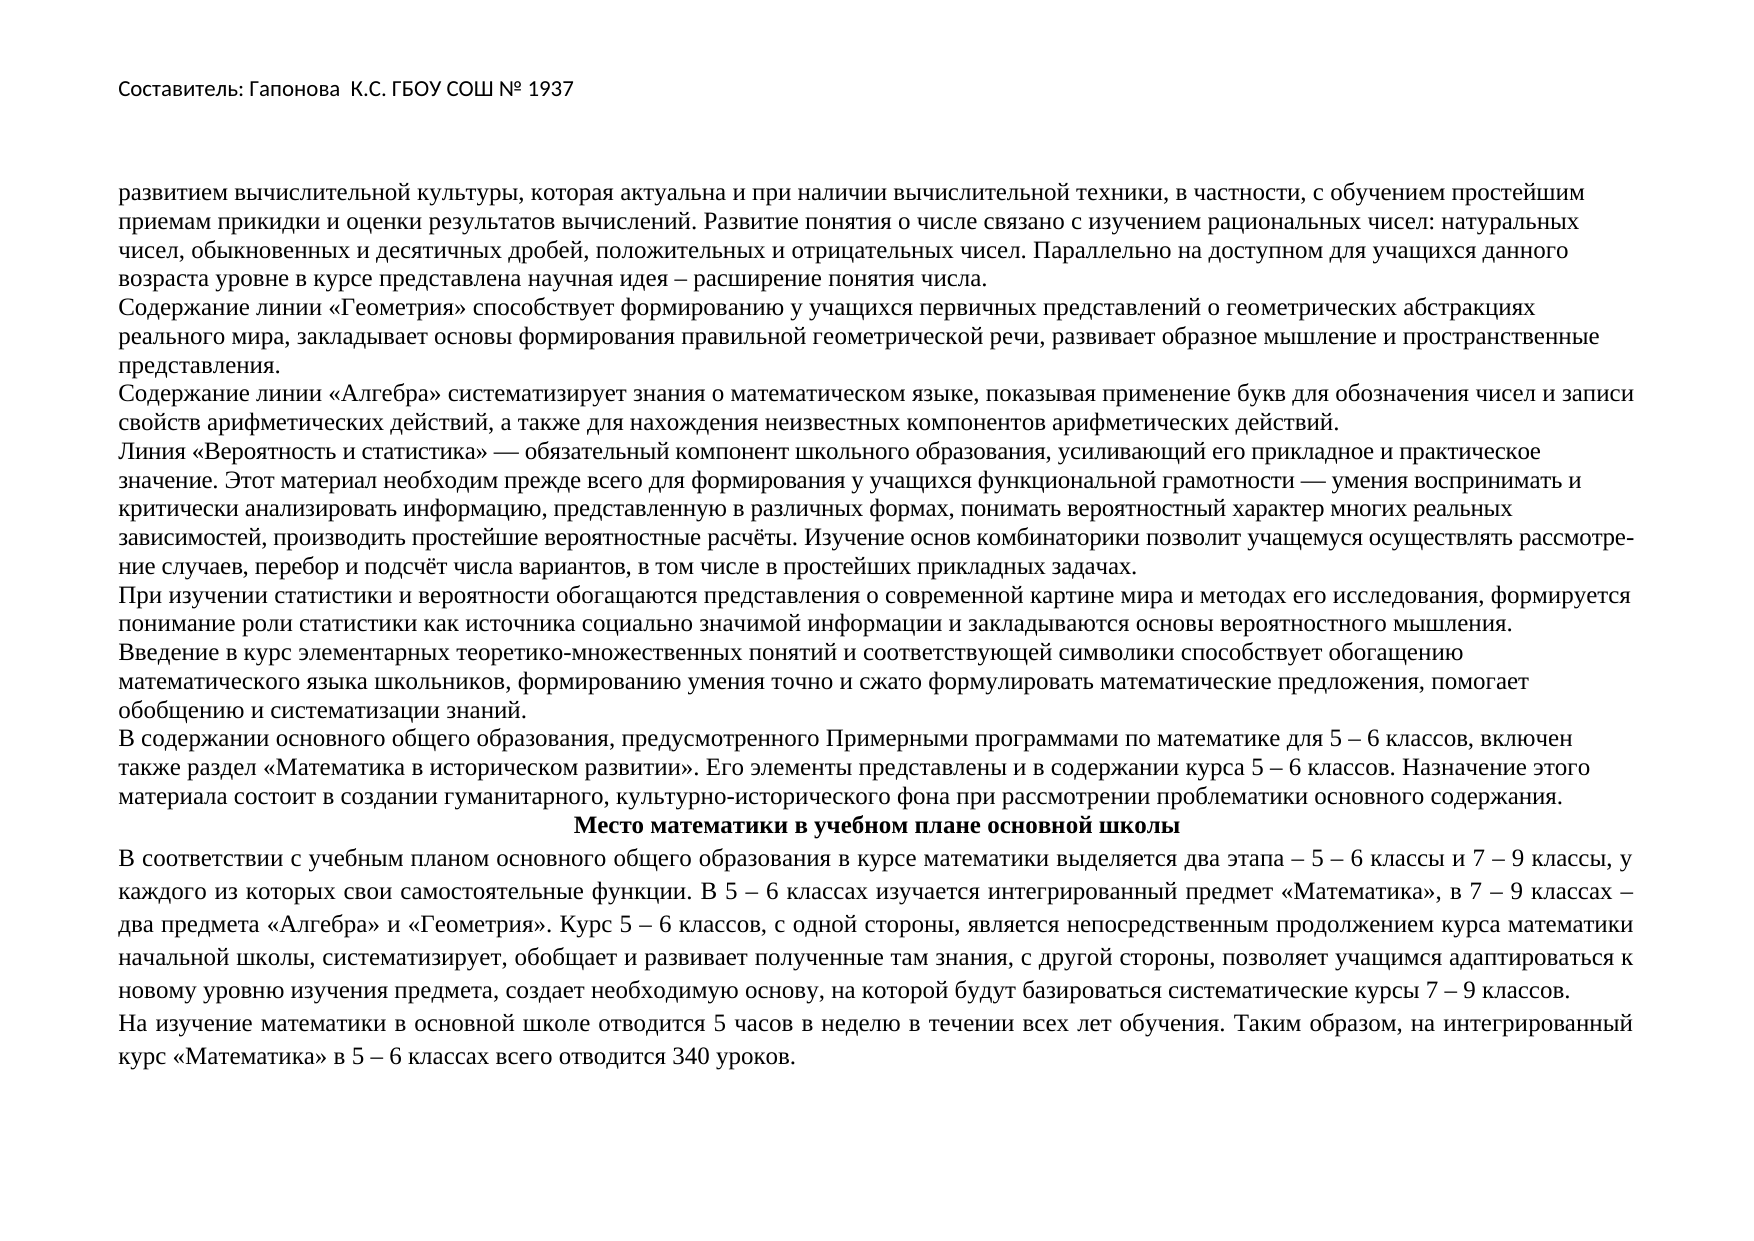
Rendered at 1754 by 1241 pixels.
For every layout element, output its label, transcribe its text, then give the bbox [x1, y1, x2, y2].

text На изучение математики в основной школе отводится 5 часов в неделю в течении всех лет обучения. Таким образом, на интегрированный курс «Математика» в 5 – 6 классах всего отводится 340 уроков. [118, 1008, 1636, 1069]
text В соответствии с учебным планом основного общего образования в курсе математики выделяется два этапа – 5 – 6 классы и 7 – 9 классы, у каждого из которых свои самостоятельные функции. В 5 – 6 классах изучается интегрированный предмет «Математика», в 7 – 9 классах – два предмета «Алгебра» и «Геометрия». Курс 5 – 6 классов, с одной стороны, является непосредственным продолжением курса математики начальной школы, систематизирует, обобщает и развивает полученные там знания, с другой стороны, позволяет учащимся адаптироваться к новому уровню изучения предмета, создает необходимую основу, на которой будут базироваться систематические курсы 7 – 9 классов. [118, 843, 1636, 1003]
text Введение в курс элементарных теоретико-множественных понятий и соответствующей символики способствует обогащению математического языка школьников, формированию умения точно и сжато формулировать математические предложения, помогает обобщению и систематизации знаний. [118, 637, 1636, 723]
text Линия «Вероятность и статистика» — обязательный компонент школьного образования, усиливающий его прикладное и практическое значение. Этот материал необходим прежде всего для формирования у учащихся функциональной грамотности — умения воспринимать и критически анализировать информацию, представленную в различных формах, понимать вероятностный характер многих реальных зависимостей, производить простейшие вероятностные расчёты. Изучение основ комбинаторики позволит учащемуся осуществлять рассмотрение случаев, перебор и подсчёт числа вариантов, в том числе в простейших прикладных задачах. [118, 436, 1636, 580]
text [118, 177, 1636, 292]
text При изучении статистики и вероятности обогащаются представления о современной картине мира и методах его исследования, формируется понимание роли статистики как источника социально значимой информации и закладываются основы вероятностного мышления. [118, 580, 1636, 637]
text В содержании основного общего образования, предусмотренного Примерными программами по математике для 5 – 6 классов, включен также раздел «Математика в историческом развитии». Его элементы представлены и в содержании курса 5 – 6 классов. Назначение этого материала состоит в создании гуманитарного, культурно-исторического фона при рассмотрении проблематики основного содержания. [118, 723, 1636, 810]
text Содержание линии «Геометрия» способствует формированию у учащихся первичных представлений о геометрических абстракциях реального мира, закладывает основы формирования правильной геометрической речи, развивает образное мышление и пространственные представления. [118, 292, 1636, 378]
text Содержание линии «Алгебра» систематизирует знания о математическом языке, показывая применение букв для обозначения чисел и записи свойств арифметических действий, а также для нахождения неизвестных компонентов арифметических действий. [118, 378, 1636, 436]
text Место математики в учебном плане основной школы [118, 810, 1636, 838]
